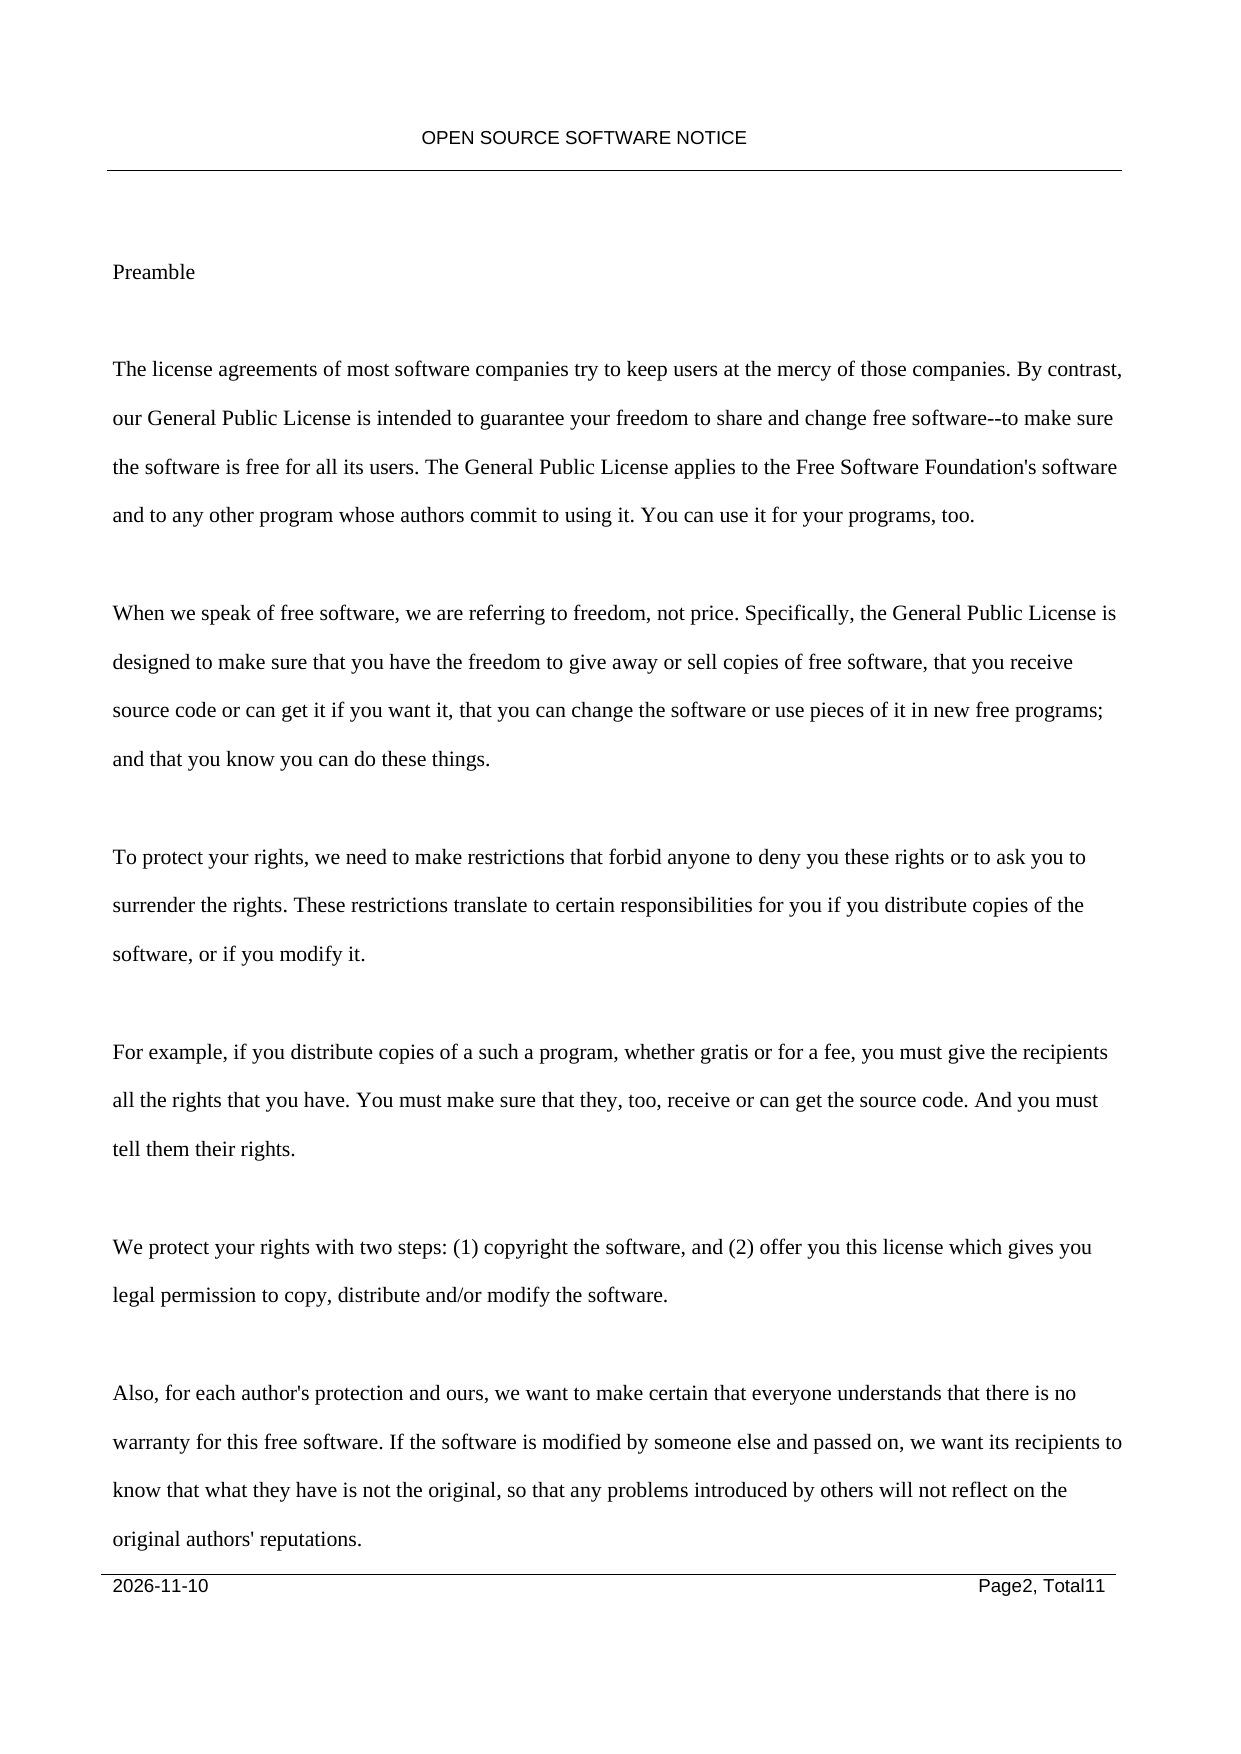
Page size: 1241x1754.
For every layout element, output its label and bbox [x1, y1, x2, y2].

text [112, 206, 1128, 1555]
